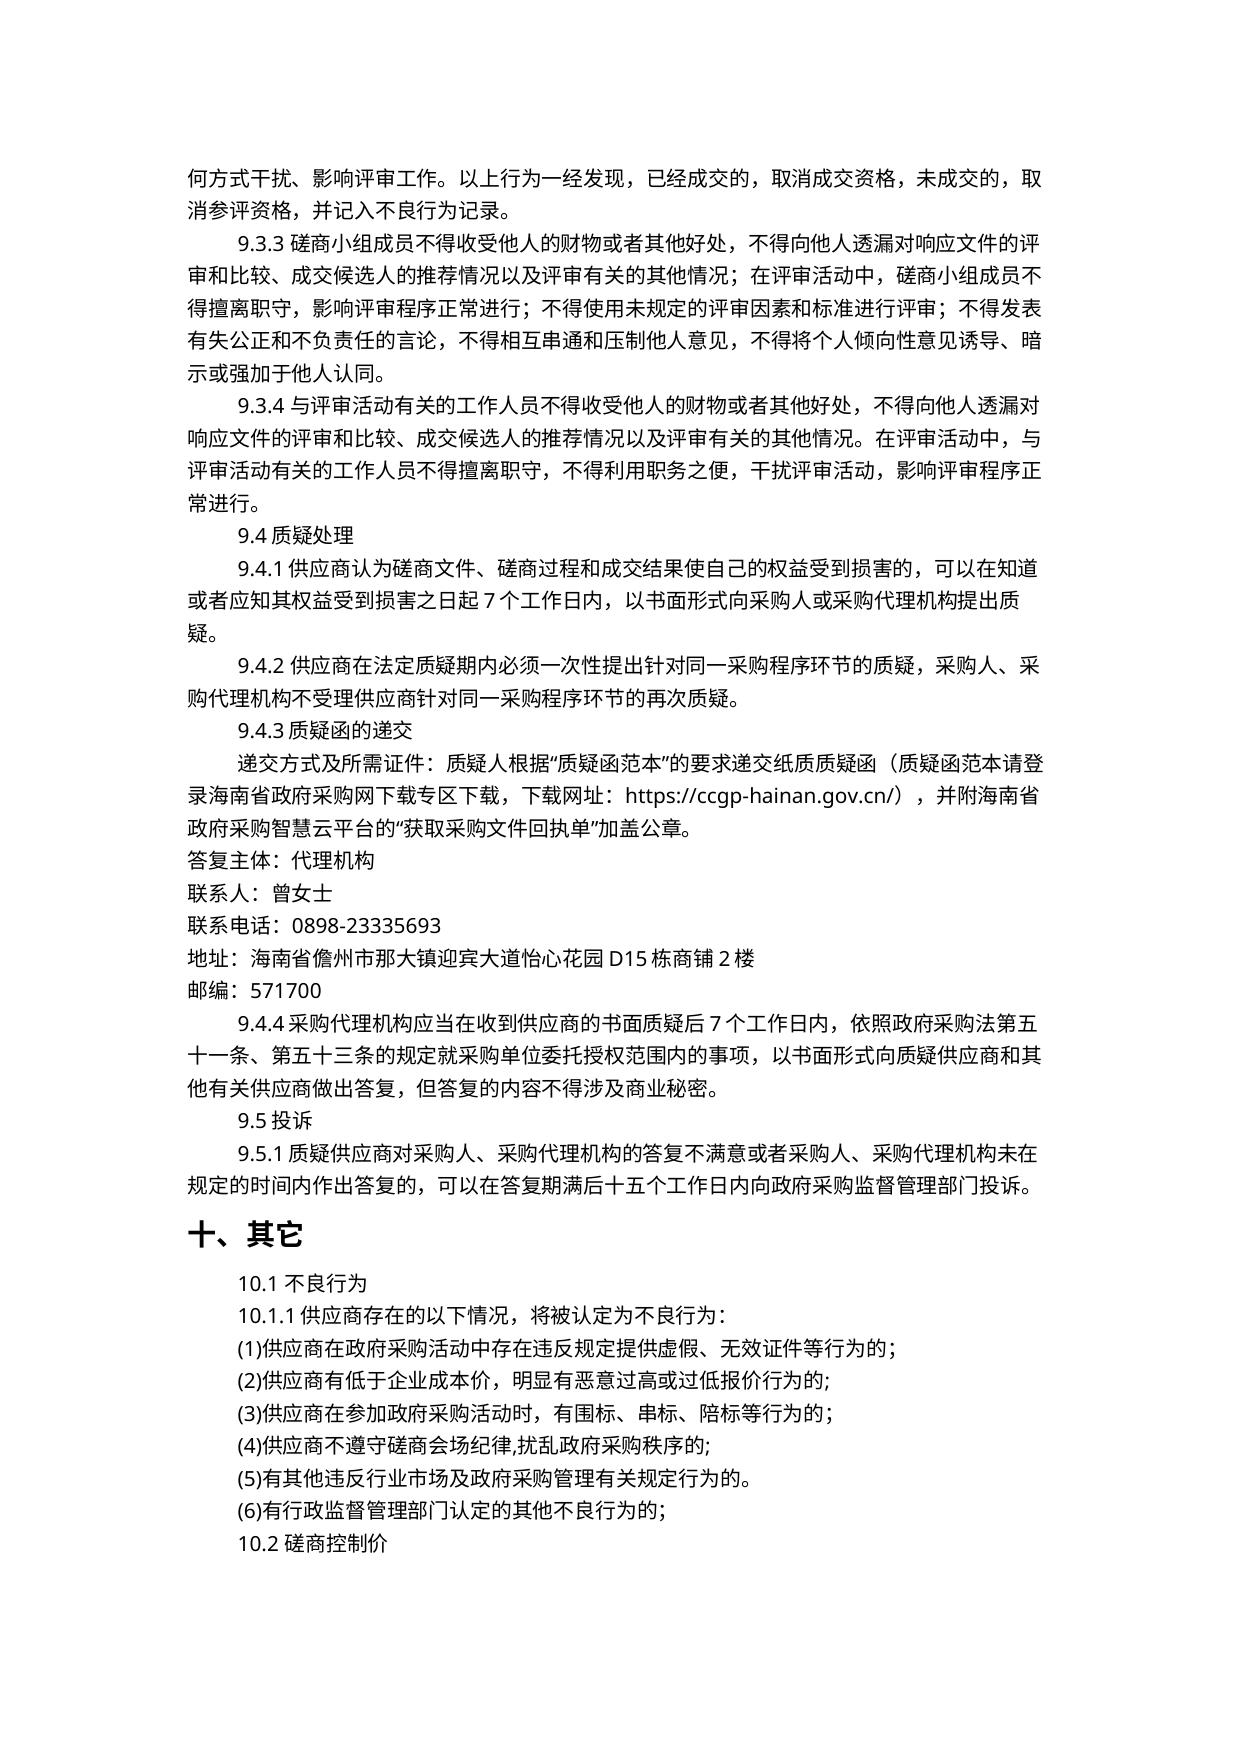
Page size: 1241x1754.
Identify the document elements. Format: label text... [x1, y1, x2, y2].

text 邮编：571700 [187, 974, 1053, 1007]
text 10.1.1供应商存在的以下情况，将被认定为不良行为： [187, 1299, 1053, 1332]
text (5)有其他违反行业市场及政府采购管理有关规定行为的。 [187, 1462, 1053, 1494]
text 十、其它 [187, 1202, 1053, 1267]
text 9.4.3质疑函的递交 [187, 714, 1053, 747]
text 9.3.4 与评审活动有关的工作人员不得收受他人的财物或者其他好处，不得向他人透漏对响应文件的评审和比较、成交候选人的推荐情况以及评审有关的其他情况。在评审活动中，与评审活动有关的工作人员不得擅离职守，不得利用职务之便，干扰评审活动，影响评审程序正常进行。 [187, 389, 1053, 519]
text 9.4.4采购代理机构应当在收到供应商的书面质疑后7个工作日内，依照政府采购法第五十一条、第五十三条的规定就采购单位委托授权范围内的事项，以书面形式向质疑供应商和其他有关供应商做出答复，但答复的内容不得涉及商业秘密。 [187, 1007, 1053, 1104]
text (3)供应商在参加政府采购活动时，有围标、串标、陪标等行为的； [187, 1397, 1053, 1429]
text (4)供应商不遵守磋商会场纪律,扰乱政府采购秩序的; [187, 1429, 1053, 1462]
text 答复主体：代理机构 [187, 844, 1053, 877]
text 9.4.2 供应商在法定质疑期内必须一次性提出针对同一采购程序环节的质疑，采购人、采购代理机构不受理供应商针对同一采购程序环节的再次质疑。 [187, 649, 1053, 714]
text 9.4.1供应商认为磋商文件、磋商过程和成交结果使自己的权益受到损害的，可以在知道或者应知其权益受到损害之日起7个工作日内，以书面形式向采购人或采购代理机构提出质疑。 [187, 552, 1053, 649]
text 地址：海南省儋州市那大镇迎宾大道怡心花园D15栋商铺2楼 [187, 942, 1053, 974]
text 10.2 磋商控制价 [187, 1527, 1053, 1559]
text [187, 162, 1053, 227]
text 9.4质疑处理 [187, 519, 1053, 552]
text 10.1 不良行为 [187, 1267, 1053, 1299]
text 联系人：曾女士 [187, 877, 1053, 909]
text 9.3.3 磋商小组成员不得收受他人的财物或者其他好处，不得向他人透漏对响应文件的评审和比较、成交候选人的推荐情况以及评审有关的其他情况；在评审活动中，磋商小组成员不得擅离职守，影响评审程序正常进行；不得使用未规定的评审因素和标准进行评审；不得发表有失公正和不负责任的言论，不得相互串通和压制他人意见，不得将个人倾向性意见诱导、暗示或强加于他人认同。 [187, 227, 1053, 389]
text 联系电话：0898-23335693 [187, 909, 1053, 942]
text 递交方式及所需证件：质疑人根据“质疑函范本”的要求递交纸质质疑函（质疑函范本请登录海南省政府采购网下载专区下载，下载网址：https://ccgp-hainan.gov.cn/），并附海南省政府采购智慧云平台的“获取采购文件回执单”加盖公章。 [187, 747, 1053, 844]
text 9.5投诉 [187, 1104, 1053, 1137]
text (6)有行政监督管理部门认定的其他不良行为的； [187, 1494, 1053, 1527]
text (1)供应商在政府采购活动中存在违反规定提供虚假、无效证件等行为的； [187, 1332, 1053, 1364]
text (2)供应商有低于企业成本价，明显有恶意过高或过低报价行为的; [187, 1364, 1053, 1397]
text 9.5.1质疑供应商对采购人、采购代理机构的答复不满意或者采购人、采购代理机构未在规定的时间内作出答复的，可以在答复期满后十五个工作日内向政府采购监督管理部门投诉。 [187, 1137, 1053, 1202]
